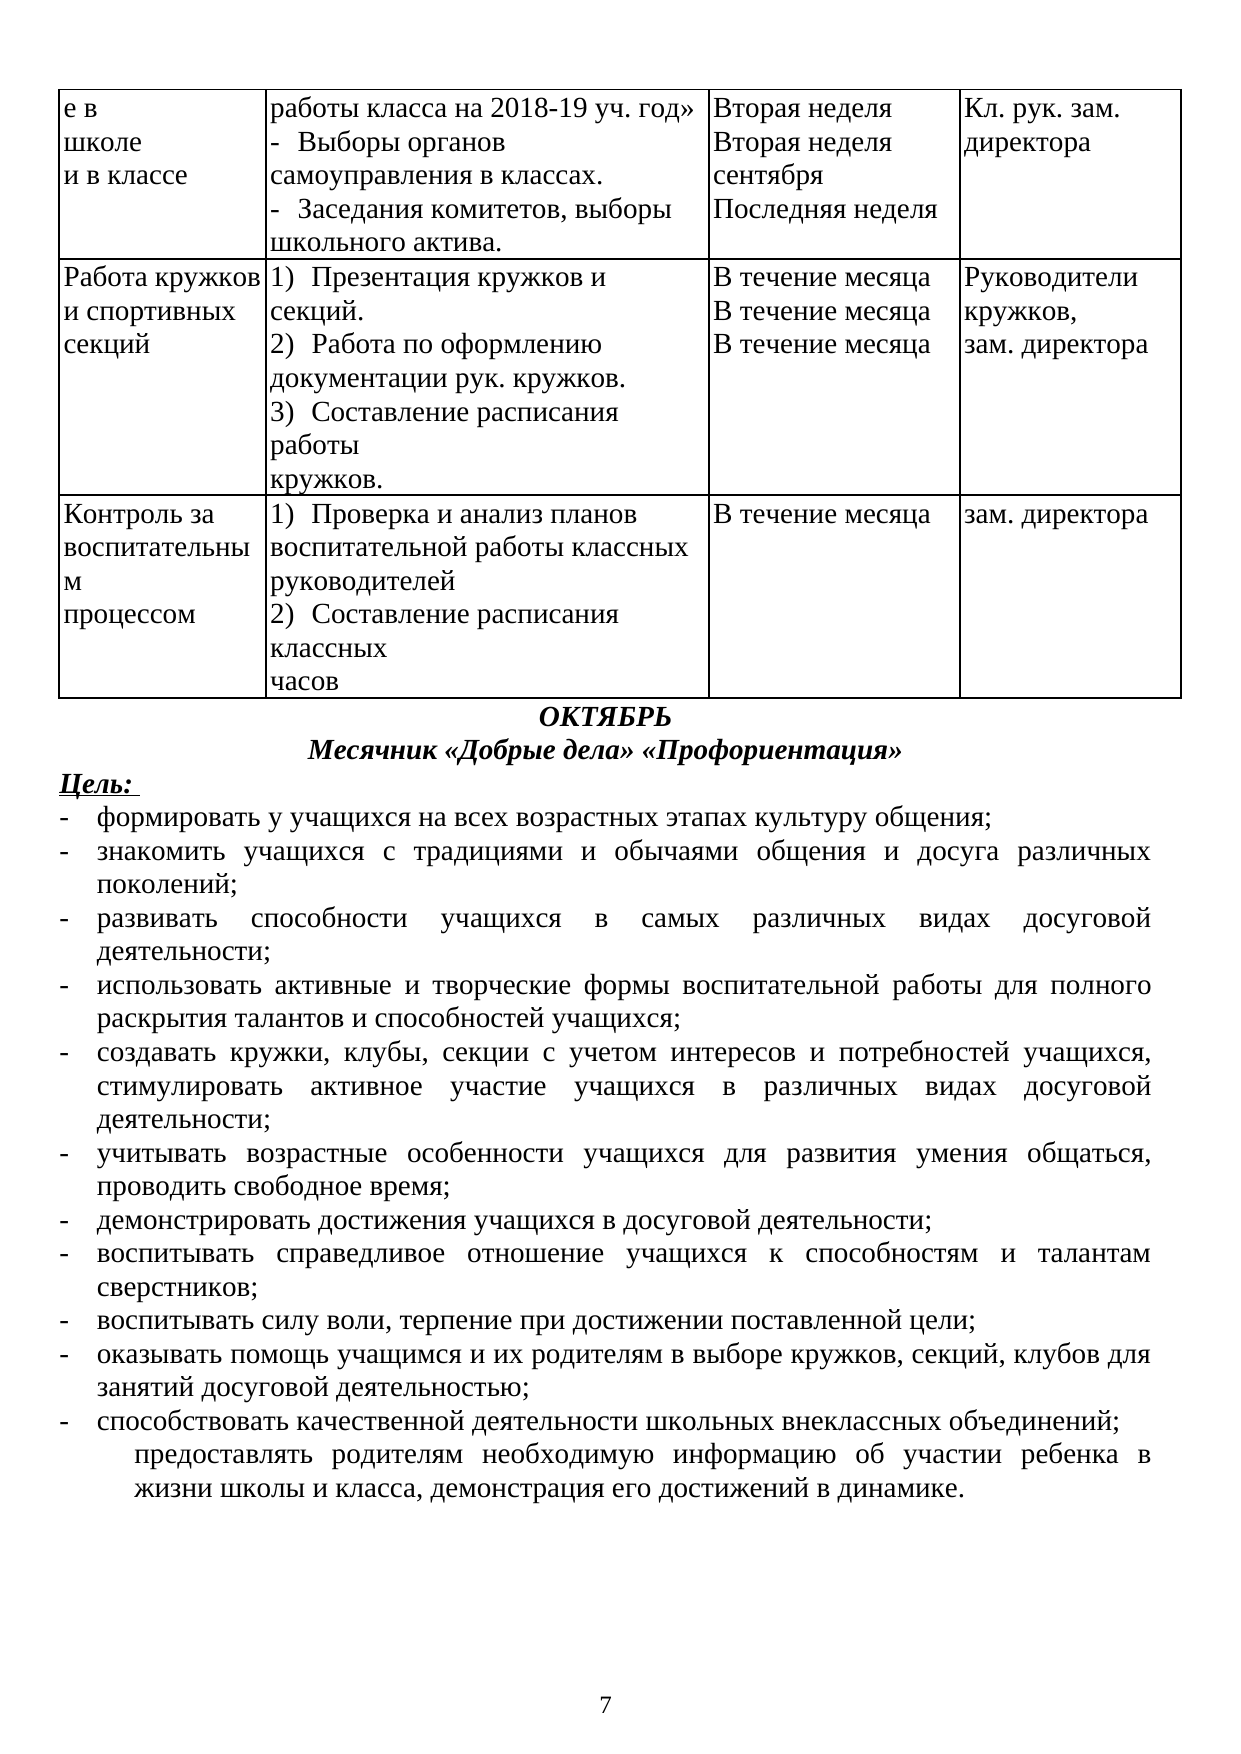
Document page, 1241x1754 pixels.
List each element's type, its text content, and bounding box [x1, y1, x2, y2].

text предоставлять родителям необходимую информацию об участии ребенка в жизни школы и класса, демонстрация его достижений в динамике. [134, 1437, 1152, 1504]
list учитывать возрастные особенности учащихся для развития умения общаться, проводить свободное время; [59, 1135, 1152, 1202]
text Месячник «Добрые дела» «Профориентация» [59, 732, 1152, 766]
table_cell В течение месяца [710, 496, 959, 697]
list оказывать помощь учащимся и их родителям в выборе кружков, секций, клубов для занятий досуговой деятельностью; [59, 1336, 1152, 1403]
list воспитывать силу воли, терпение при достижении поставленной цели; [59, 1302, 1152, 1336]
table_cell В течение месяца В течение месяца В течение месяца [710, 260, 959, 494]
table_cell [267, 90, 708, 258]
list демонстрировать достижения учащихся в досуговой деятельности; [59, 1202, 1152, 1235]
list создавать кружки, клубы, секции с учетом интересов и потребностей учащихся, стимулировать активное участие учащихся в различных видах досуговой деятельности; [59, 1034, 1152, 1135]
list знакомить учащихся с традициями и обычаями общения и досуга различных поколений; [59, 833, 1152, 900]
text Цель: [59, 766, 1152, 799]
list использовать активные и творческие формы воспитательной работы для полного раскрытия талантов и способностей учащихся; [59, 967, 1152, 1034]
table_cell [710, 90, 959, 258]
table_cell Работа кружков и спортивных секций [60, 260, 265, 494]
table_cell 1) Проверка и анализ планов воспитательной работы классных руководителей 2) Составление расписания классных часов [267, 496, 708, 697]
list способствовать качественной деятельности школьных внеклассных объединений; [59, 1403, 1152, 1437]
table_cell Контроль за воспитательным процессом [60, 496, 265, 697]
text ОКТЯБРЬ [59, 699, 1152, 732]
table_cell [961, 90, 1180, 258]
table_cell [60, 90, 265, 258]
table_cell 1) Презентация кружков и секций. 2) Работа по оформлению документации рук. кружков. 3) Составление расписания работы кружков. [267, 260, 708, 494]
table_cell Руководители кружков, зам. директора [961, 260, 1180, 494]
list формировать у учащихся на всех возрастных этапах культуру общения; [59, 799, 1152, 833]
table_cell зам. директора [961, 496, 1180, 697]
list развивать способности учащихся в самых различных видах досуговой деятельности; [59, 900, 1152, 967]
list воспитывать справедливое отношение учащихся к способностям и талантам сверстников; [59, 1235, 1152, 1302]
